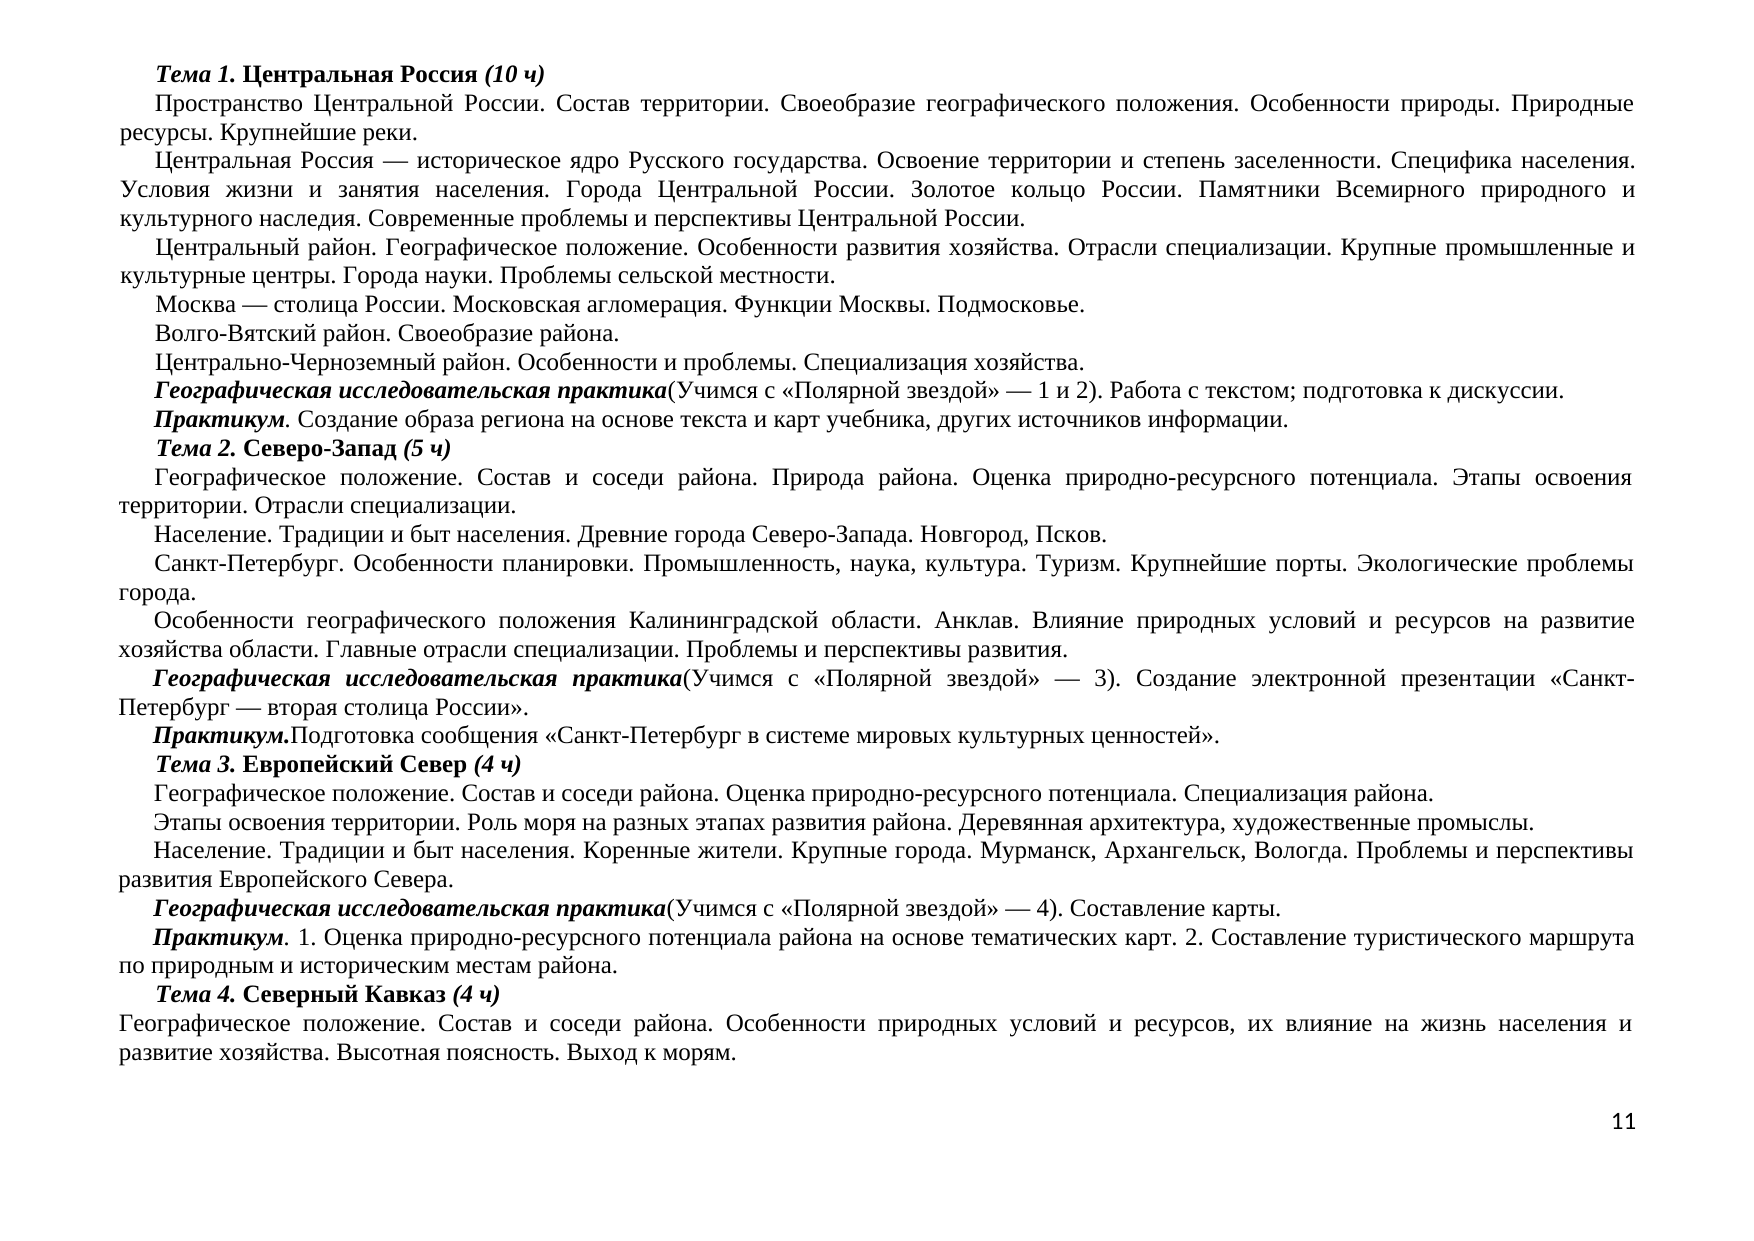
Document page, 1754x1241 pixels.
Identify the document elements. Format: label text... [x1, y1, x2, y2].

text Практикум. 1. Оценка природно-ресурсного потенциала района на основе тематических карт. 2. Составление туристического маршрута по природным и историческим местам района. [119, 922, 1635, 979]
text Центрально-Черноземный район. Особенности и проблемы. Специализация хозяйства. [119, 347, 1635, 375]
text Волго-Вятский район. Своеобразие района. [154, 318, 1636, 347]
text Санкт-Петербург. Особенности планировки. Промышленность, наука, культура. Туризм. Крупнейшие порты. Экологические проблемы города. [119, 548, 1635, 605]
text Этапы освоения территории. Роль моря на разных этапах развития района. Деревянная архитектура, художественные промыслы. [118, 807, 1634, 835]
text Население. Традиции и быт населения. Древние города Северо-Запада. Новгород, Псков. [119, 519, 1636, 548]
text Тема 3. Европейский Север (4 ч) [155, 749, 1636, 778]
text Центральная Россия — историческое ядро Русского государства. Освоение территории и степень заселенности. Специфика населения. Условия жизни и занятия населения. Города Центральной России. Золотое кольцо России. Памятники Всемирного природного и культурного наследия. Современные проблемы и перспективы Центральной России. [119, 145, 1636, 232]
text Особенности географического положения Калининградской области. Анклав. Влияние природных условий и ресурсов на развитие хозяйства области. Главные отрасли специализации. Проблемы и перспективы развития. [118, 605, 1635, 663]
text Тема 2. Северо-Запад (5 ч) [156, 433, 1636, 462]
text Географическое положение. Состав и соседи района. Оценка природно-ресурсного потенциала. Специализация района. [118, 778, 1635, 807]
text Население. Традиции и быт населения. Коренные жители. Крупные города. Мурманск, Архангельск, Вологда. Проблемы и перспективы развития Европейского Севера. [118, 835, 1635, 893]
text Географическая исследовательская практика(Учимся с «Полярной звездой» — 1 и 2). Работа с текстом; подготовка к дискуссии. [119, 375, 1636, 404]
text Географическая исследовательская практика(Учимся с «Полярной звездой» — 4). Составление карты. [121, 893, 1635, 922]
text Географическое положение. Состав и соседи района. Природа района. Оценка природно-ресурсного потенциала. Этапы освоения территории. Отрасли специализации. [119, 462, 1634, 519]
text Географическое положение. Состав и соседи района. Особенности природных условий и ресурсов, их влияние на жизнь населения и развитие хозяйства. Высотная поясность. Выход к морям. [119, 1008, 1633, 1065]
text Практикум. Создание образа региона на основе текста и карт учебника, других источников информации. [119, 404, 1636, 433]
text Москва — столица России. Московская агломерация. Функции Москвы. Подмосковье. [121, 289, 1635, 318]
text Центральный район. Географическое положение. Особенности развития хозяйства. Отрасли специализации. Крупные промышленные и культурные центры. Города науки. Проблемы сельской местности. [120, 232, 1636, 289]
text Пространство Центральной России. Состав территории. Своеобразие географического положения. Особенности природы. Природные ресурсы. Крупнейшие реки. [119, 88, 1636, 145]
text Практикум.Подготовка сообщения «Санкт-Петербург в системе мировых культурных ценностей». [119, 720, 1635, 749]
text Географическая исследовательская практика(Учимся с «Полярной звездой» — 3). Создание электронной презентации «Санкт-Петербург — вторая столица России». [118, 663, 1635, 720]
text Тема 4. Северный Кавказ (4 ч) [155, 979, 1636, 1008]
text Тема 1. Центральная Россия (10 ч) [155, 59, 1636, 88]
